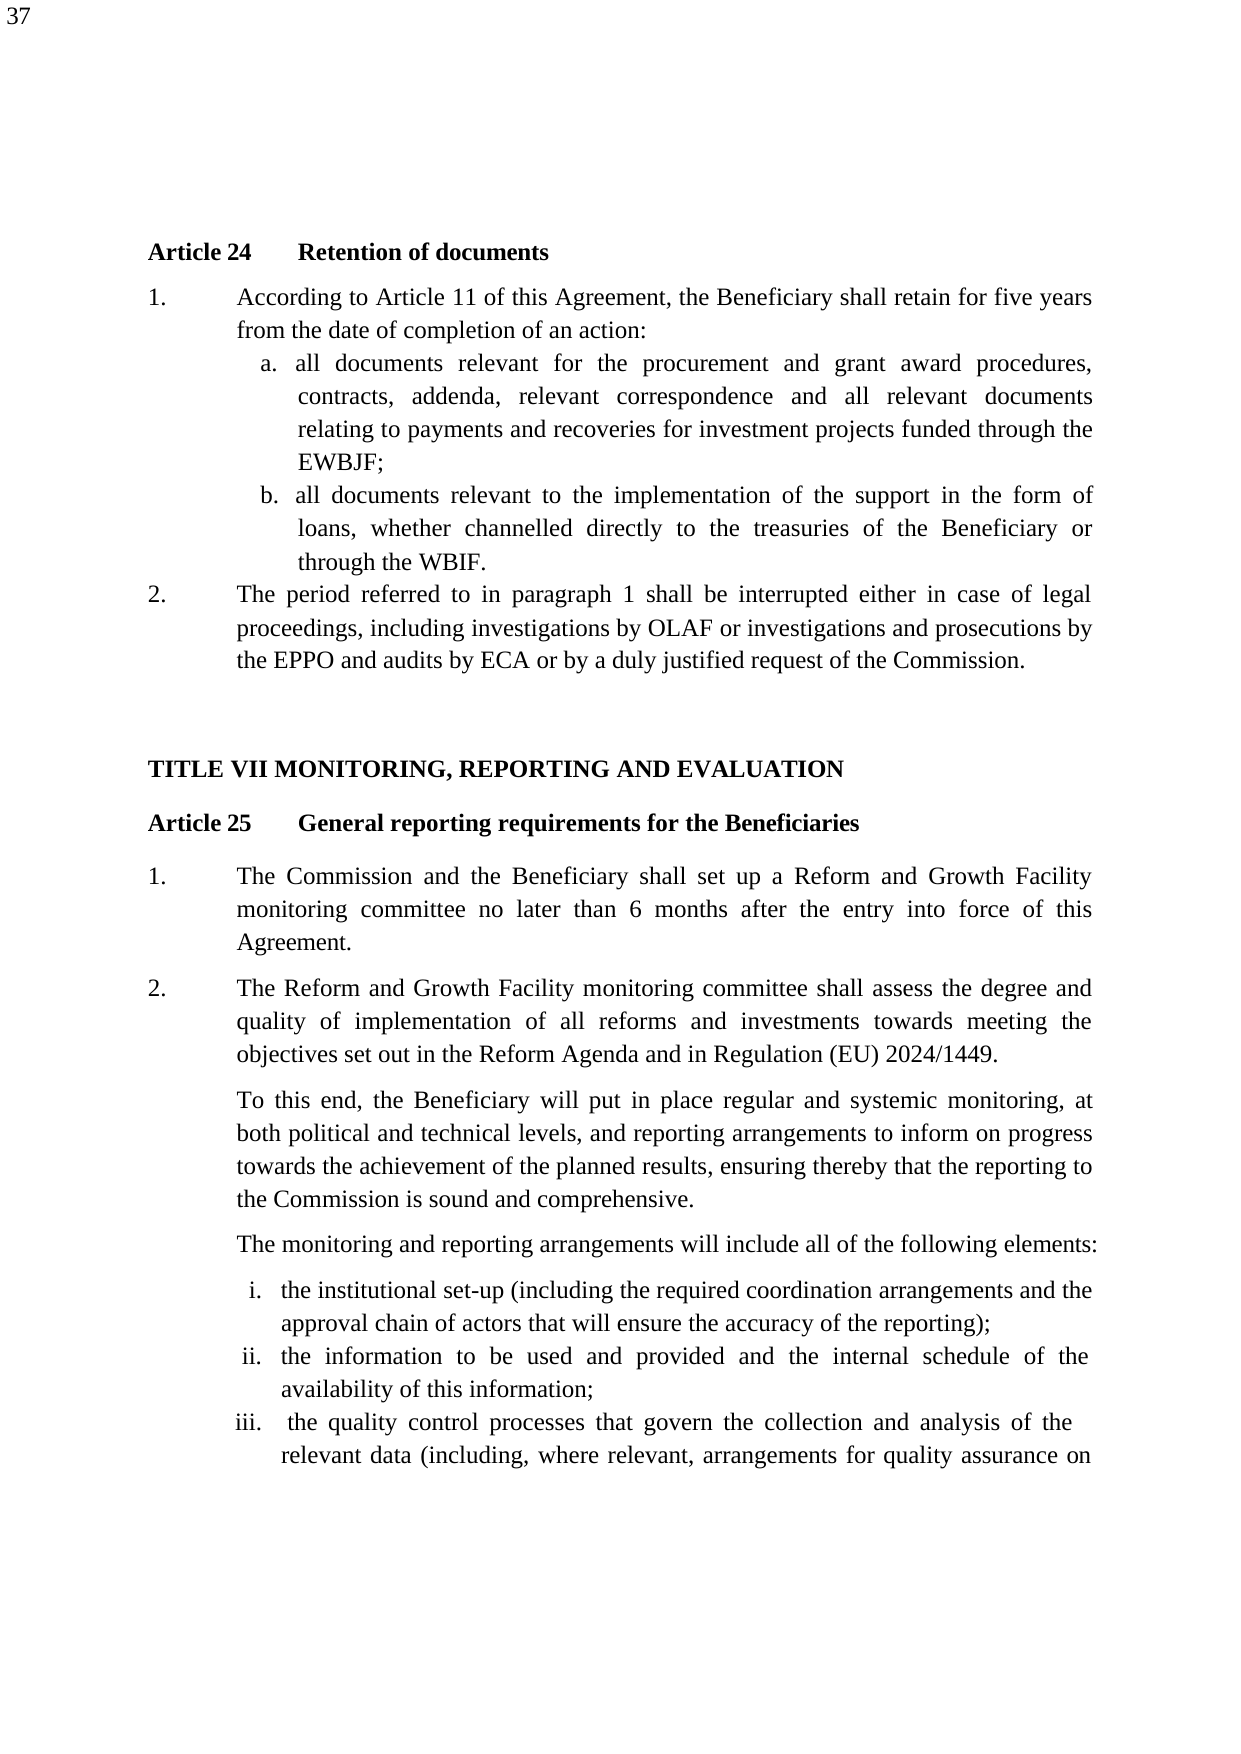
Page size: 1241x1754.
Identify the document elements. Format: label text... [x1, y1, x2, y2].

list the institutional set-up (including the required coordination arrangements and the approval chain of actors that will ensure the accuracy of the reporting); [249, 1275, 1093, 1337]
list all documents relevant for the procurement and grant award procedures, contracts, addenda, relevant correspondence and all relevant documents relating to payments and recoveries for investment projects funded through the EWBJF; [260, 348, 1093, 476]
subtitle TITLE VII MONITORING, REPORTING AND EVALUATION [148, 754, 1134, 783]
list According to Article 11 of this Agreement, the Beneficiary shall retain for five years from the date of completion of an action: [148, 282, 1093, 344]
list The Commission and the Beneficiary shall set up a Reform and Growth Facility monitoring committee no later than 6 months after the entry into force of this Agreement. [148, 861, 1093, 956]
subtitle Article 25 General reporting requirements for the Beneficiaries [148, 808, 1134, 836]
list The period referred to in paragraph 1 shall be interrupted either in case of legal proceedings, including investigations by OLAF or investigations and prosecutions by the EPPO and audits by ECA or by a duly justified request of the Commission. [148, 579, 1093, 674]
list the quality control processes that govern the collection and analysis of the relevant data (including, where relevant, arrangements for quality assurance on [235, 1407, 1093, 1469]
list all documents relevant to the implementation of the support in the form of loans, whether channelled directly to the treasuries of the Beneficiary or through the WBIF. [260, 481, 1093, 575]
list the information to be used and provided and the internal schedule of the availability of this information; [242, 1341, 1092, 1403]
list The Reform and Growth Facility monitoring committee shall assess the degree and quality of implementation of all reforms and investments towards meeting the objectives set out in the Reform Agenda and in Regulation (EU) 2024/1449. [148, 973, 1093, 1068]
text To this end, the Beneficiary will put in place regular and systemic monitoring, at both political and technical levels, and reporting arrangements to inform on progress towards the achievement of the planned results, ensuring thereby that the reporting to the Commission is sound and comprehensive. [236, 1085, 1093, 1213]
text The monitoring and reporting arrangements will include all of the following elements: [236, 1229, 1134, 1258]
subtitle Article 24 Retention of documents [148, 237, 1134, 266]
